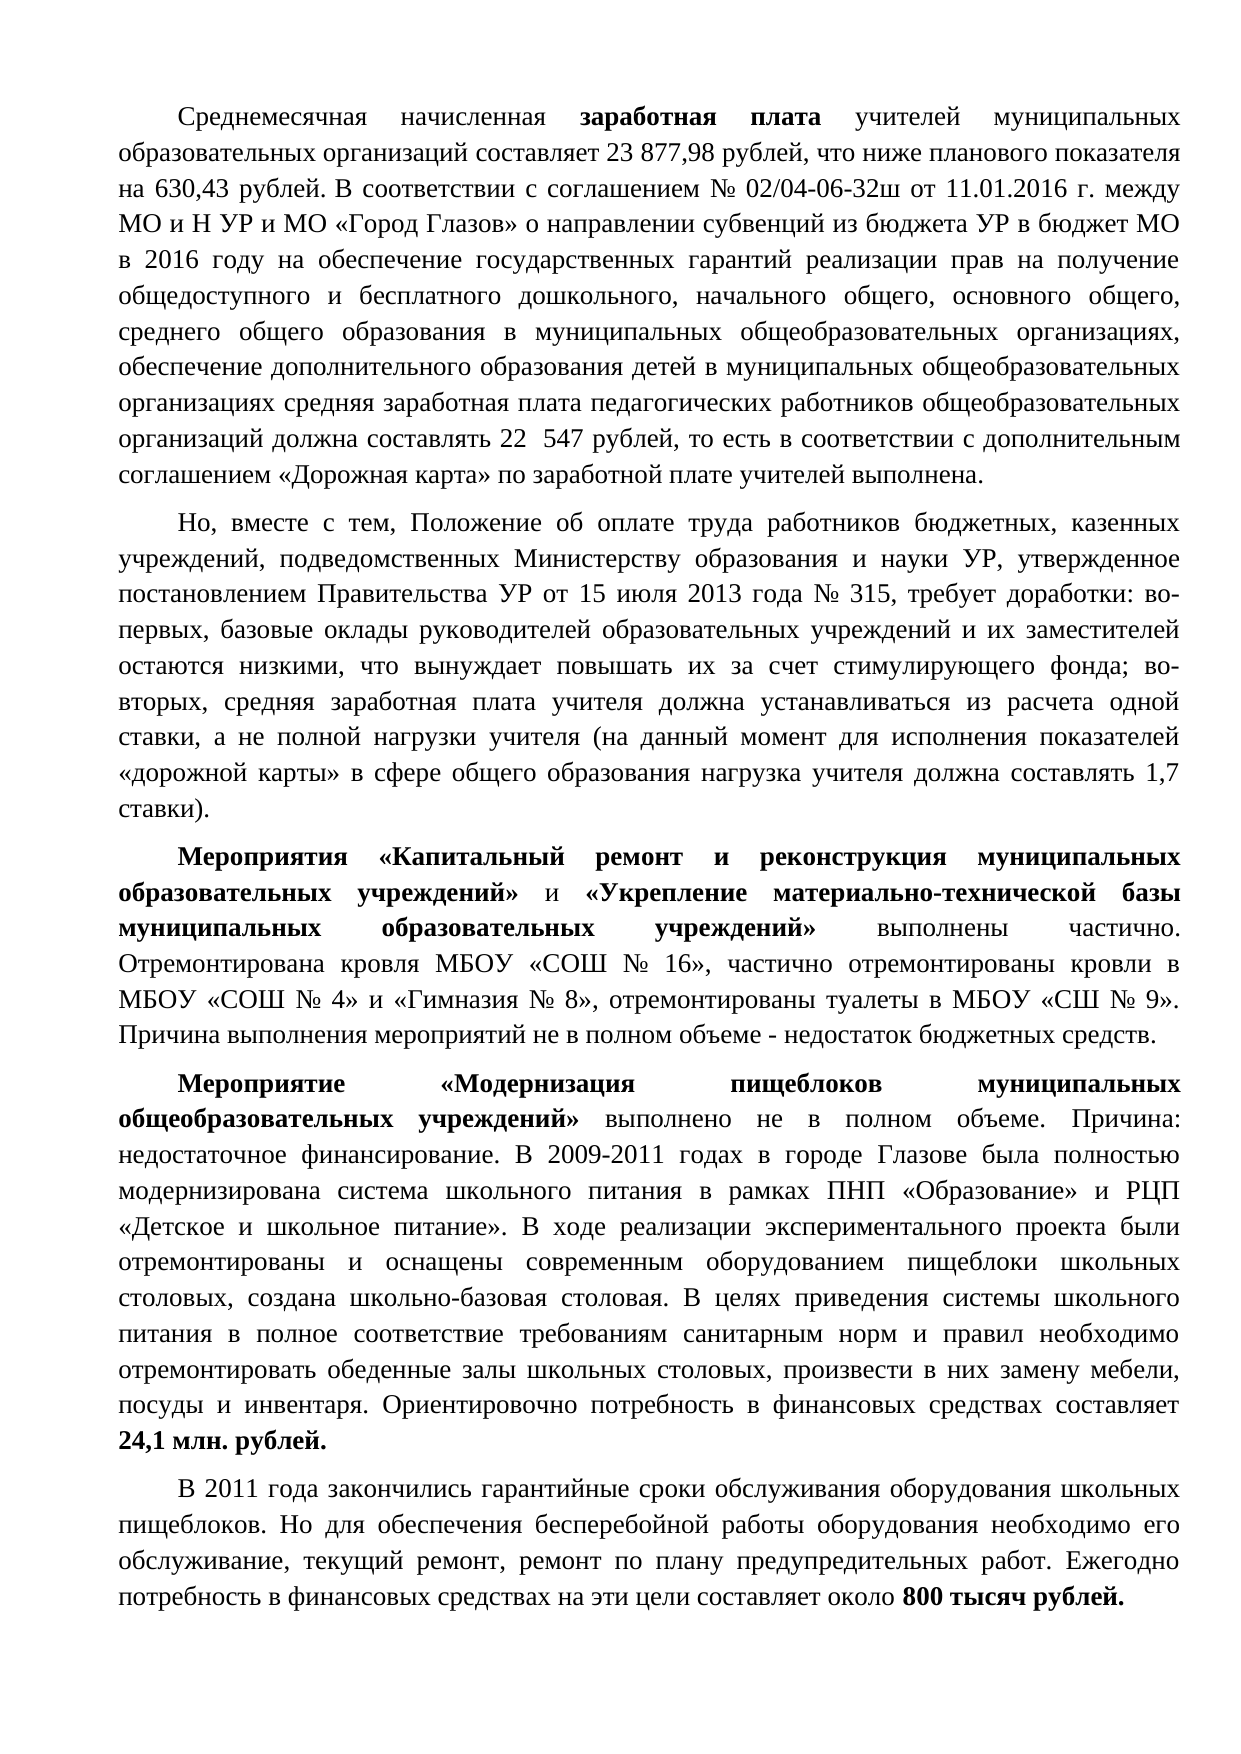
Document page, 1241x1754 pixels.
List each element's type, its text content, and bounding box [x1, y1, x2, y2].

text В 2011 года закончились гарантийные сроки обслуживания оборудования школьных пищеблоков. Но для обеспечения бесперебойной работы оборудования необходимо его обслуживание, текущий ремонт, ремонт по плану предупредительных работ. Ежегодно потребность в финансовых средствах на эти цели составляет около 800 тысяч рублей. [118, 1472, 1181, 1611]
text Мероприятие «Модернизация пищеблоков муниципальных общеобразовательных учреждений» выполнено не в полном объеме. Причина: недостаточное финансирование. В 2009-2011 годах в городе Глазове была полностью модернизирована система школьного питания в рамках ПНП «Образование» и РЦП «Детское и школьное питание». В ходе реализации экспериментального проекта были отремонтированы и оснащены современным оборудованием пищеблоки школьных столовых, создана школьно-базовая столовая. В целях приведения системы школьного питания в полное соответствие требованиям санитарным норм и правил необходимо отремонтировать обеденные залы школьных столовых, произвести в них замену мебели, посуды и инвентаря. Ориентировочно потребность в финансовых средствах составляет 24,1 млн. рублей. [118, 1067, 1181, 1455]
text Но, вместе с тем, Положение об оплате труда работников бюджетных, казенных учреждений, подведомственных Министерству образования и науки УР, утвержденное постановлением Правительства УР от 15 июля 2013 года № 315, требует доработки: во-первых, базовые оклады руководителей образовательных учреждений и их заместителей остаются низкими, что вынуждает повышать их за счет стимулирующего фонда; во-вторых, средняя заработная плата учителя должна устанавливаться из расчета одной ставки, а не полной нагрузки учителя (на данный момент для исполнения показателей «дорожной карты» в сфере общего образования нагрузка учителя должна составлять 1,7 ставки). [118, 506, 1181, 823]
text Мероприятия «Капитальный ремонт и реконструкция муниципальных образовательных учреждений» и «Укрепление материально-технической базы муниципальных образовательных учреждений» выполнены частично. Отремонтирована кровля МБОУ «СОШ № 16», частично отремонтированы кровли в МБОУ «СОШ № 4» и «Гимназия № 8», отремонтированы туалеты в МБОУ «СШ № 9». Причина выполнения мероприятий не в полном объеме - недостаток бюджетных средств. [118, 840, 1181, 1050]
text Среднемесячная начисленная заработная плата учителей муниципальных образовательных организаций составляет 23 877,98 рублей, что ниже планового показателя на 630,43 рублей. В соответствии с соглашением № 02/04-06-32ш от 11.01.2016 г. между МО и Н УР и МО «Город Глазов» о направлении субвенций из бюджета УР в бюджет МО в 2016 году на обеспечение государственных гарантий реализации прав на получение общедоступного и бесплатного дошкольного, начального общего, основного общего, среднего общего образования в муниципальных общеобразовательных организациях, обеспечение дополнительного образования детей в муниципальных общеобразовательных организациях средняя заработная плата педагогических работников общеобразовательных организаций должна составлять 22 547 рублей, то есть в соответствии с дополнительным соглашением «Дорожная карта» по заработной плате учителей выполнена. [118, 100, 1181, 489]
